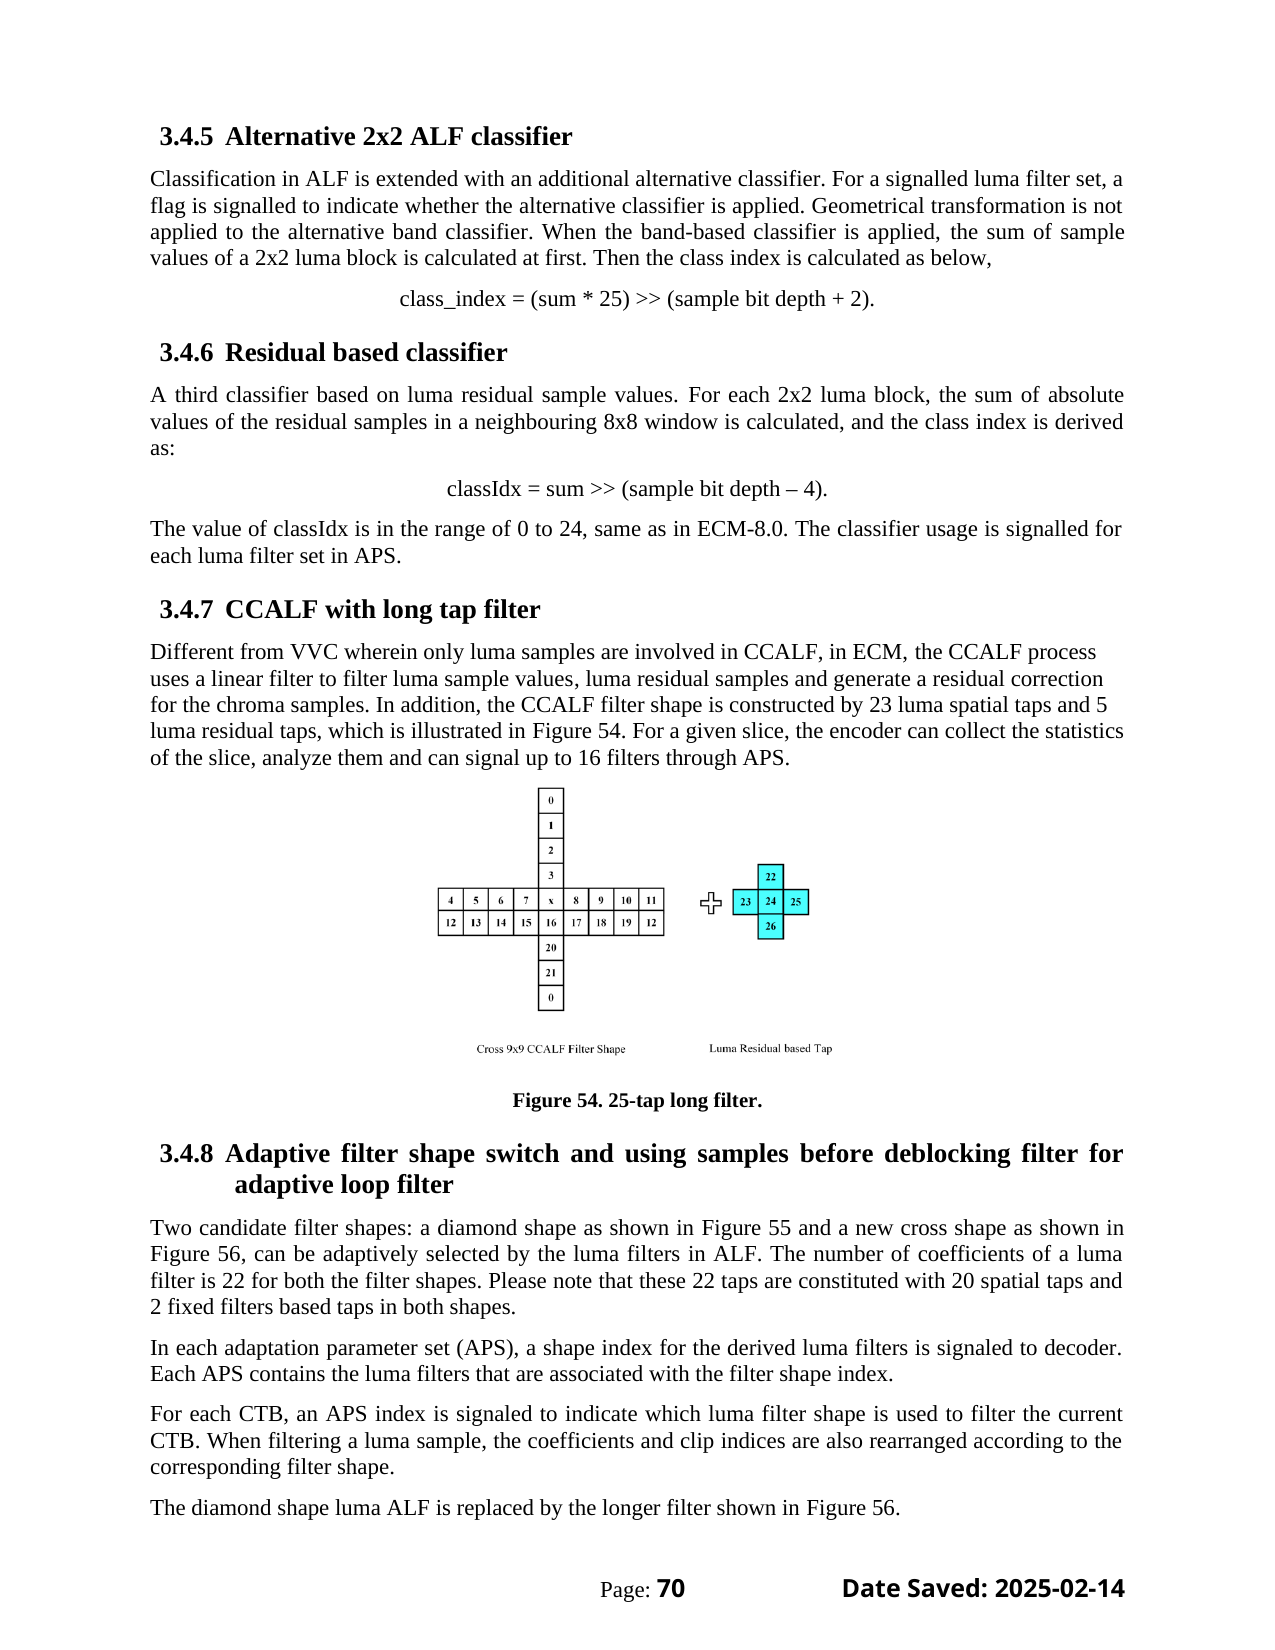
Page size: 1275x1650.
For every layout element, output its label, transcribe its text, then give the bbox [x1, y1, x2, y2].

subtitle Adaptive filter shape switch and using samples before deblocking filter for adaptive loop filter [159, 1137, 1125, 1200]
text Two candidate filter shapes: a diamond shape as shown in Figure 55 and a new cross shape as shown in Figure 56, can be adaptively selected by the luma filters in ALF. The number of coefficients of a luma filter is 22 for both the filter shapes. Please note that these 22 taps are constituted with 20 spatial taps and 2 fixed filters based taps in both shapes. [150, 1214, 1125, 1319]
subtitle CCALF with long tap filter [159, 593, 1125, 624]
text class_index = (sum * 25) >> (sample bit depth + 2). [150, 285, 1125, 311]
picture [435, 784, 841, 1064]
text Different from VVC wherein only luma samples are involved in CCALF, in ECM, the CCALF process uses a linear filter to filter luma sample values, luma residual samples and generate a residual correction for the chroma samples. In addition, the CCALF filter shape is constructed by 23 luma spatial taps and 5 luma residual taps, which is illustrated in Figure 54. For a given slice, the encoder can collect the statistics of the slice, analyze them and can signal up to 16 filters through APS. [150, 638, 1125, 770]
text The diamond shape luma ALF is replaced by the longer filter shown in Figure 56. [150, 1494, 1125, 1520]
text The value of classIdx is in the range of 0 to 24, same as in ECM-8.0. The classifier usage is signalled for each luma filter set in APS. [150, 515, 1125, 568]
text In each adaptation parameter set (APS), a shape index for the derived luma filters is signaled to decoder. Each APS contains the luma filters that are associated with the filter shape index. [150, 1333, 1125, 1386]
text Classification in ALF is extended with an additional alternative classifier. For a signalled luma filter set, a flag is signalled to indicate whether the alternative classifier is applied. Geometrical transformation is not applied to the alternative band classifier. When the band-based classifier is applied, the sum of sample values of a 2x2 luma block is calculated at first. Then the class index is calculated as below, [150, 165, 1125, 271]
text classIdx = sum >> (sample bit depth – 4). [150, 475, 1125, 501]
subtitle Alternative 2x2 ALF classifier [159, 120, 1125, 151]
text A third classifier based on luma residual sample values. For each 2x2 luma block, the sum of absolute values of the residual samples in a neighbouring 8x8 window is calculated, and the class index is derived as: [150, 382, 1125, 461]
text For each CTB, an APS index is signaled to indicate which luma filter shape is used to filter the current CTB. When filtering a luma sample, the coefficients and clip indices are also rearranged according to the corresponding filter shape. [150, 1400, 1125, 1479]
text Figure 54. 25-tap long filter. [150, 1088, 1125, 1112]
subtitle Residual based classifier [159, 336, 1125, 367]
